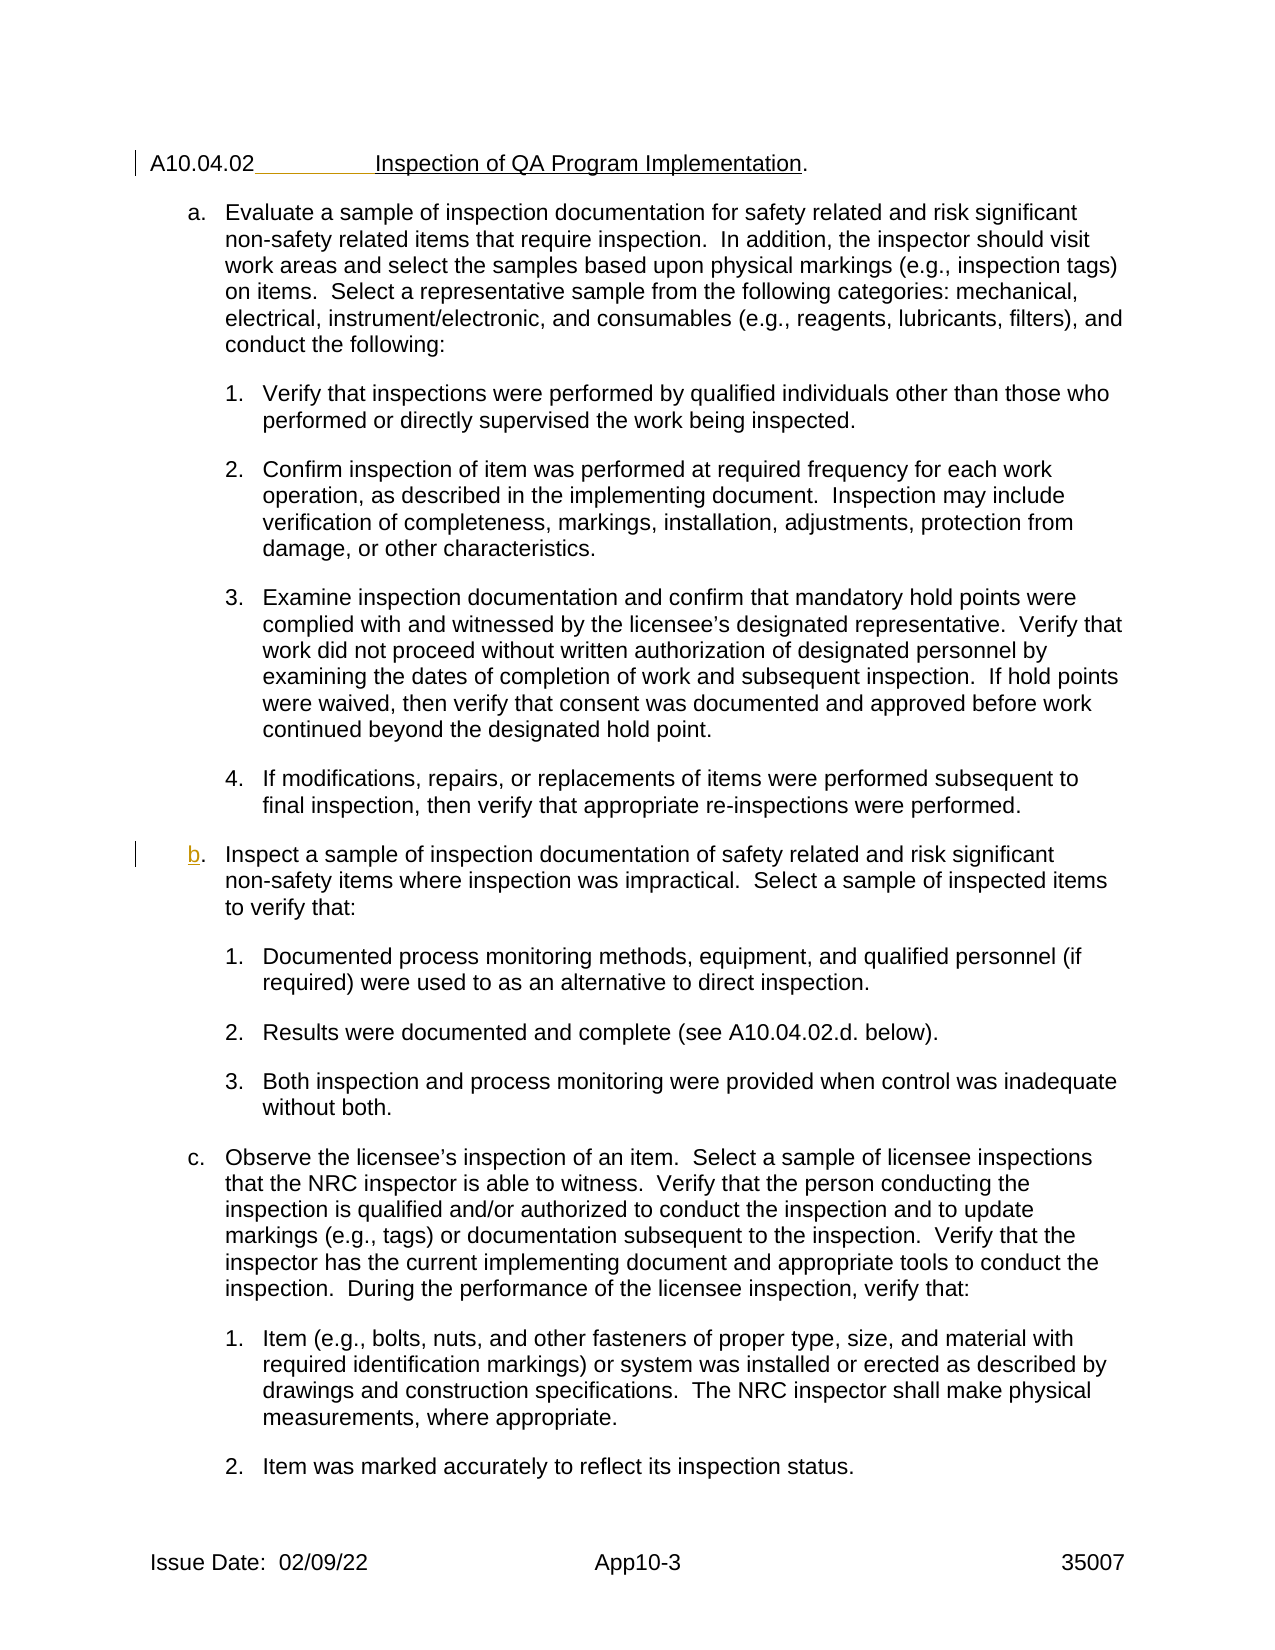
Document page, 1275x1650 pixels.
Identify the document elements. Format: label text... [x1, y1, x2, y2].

text 3. Both inspection and process monitoring were provided when control was inadequate without both. [225, 1068, 1125, 1121]
text 1. Documented process monitoring methods, equipment, and qualified personnel (if required) were used to as an alternative to direct inspection. [225, 943, 1125, 996]
text a. Evaluate a sample of inspection documentation for safety related and risk significant non-safety related items that require inspection. In addition, the inspector should visit work areas and select the samples based upon physical markings (e.g., inspection tags) on items. Select a representative sample from the following categories: mechanical, electrical, instrument/electronic, and consumables (e.g., reagents, lubricants, filters), and conduct the following: [187, 199, 1125, 357]
text . Inspect a sample of inspection documentation of safety related and risk significant non-safety items where inspection was impractical. Select a sample of inspected items to verify that: [187, 841, 1125, 920]
text A10.04.02Inspection of QA Program Implementation. [150, 150, 1125, 176]
text 4. If modifications, repairs, or replacements of items were performed subsequent to final inspection, then verify that appropriate re-inspections were performed. [225, 765, 1125, 818]
text 3. Examine inspection documentation and confirm that mandatory hold points were complied with and witnessed by the licensee’s designated representative. Verify that work did not proceed without written authorization of designated personnel by examining the dates of completion of work and subsequent inspection. If hold points were waived, then verify that consent was documented and approved before work continued beyond the designated hold point. [225, 584, 1125, 742]
text 2. Item was marked accurately to reflect its inspection status. [225, 1453, 1125, 1479]
text c. Observe the licensee’s inspection of an item. Select a sample of licensee inspections that the NRC inspector is able to witness. Verify that the person conducting the inspection is qualified and/or authorized to conduct the inspection and to update markings (e.g., tags) or documentation subsequent to the inspection. Verify that the inspector has the current implementing document and appropriate tools to conduct the inspection. During the performance of the licensee inspection, verify that: [187, 1143, 1125, 1302]
text 2. Confirm inspection of item was performed at required frequency for each work operation, as described in the implementing document. Inspection may include verification of completeness, markings, installation, adjustments, protection from damage, or other characteristics. [225, 456, 1125, 561]
text 2. Results were documented and complete (see A10.04.02.d. below). [225, 1018, 1125, 1045]
text 1. Item (e.g., bolts, nuts, and other fasteners of proper type, size, and material with required identification markings) or system was installed or erected as described by drawings and construction specifications. The NRC inspector shall make physical measurements, where appropriate. [225, 1324, 1125, 1430]
text 1. Verify that inspections were performed by qualified individuals other than those who performed or directly supervised the work being inspected. [225, 380, 1125, 433]
